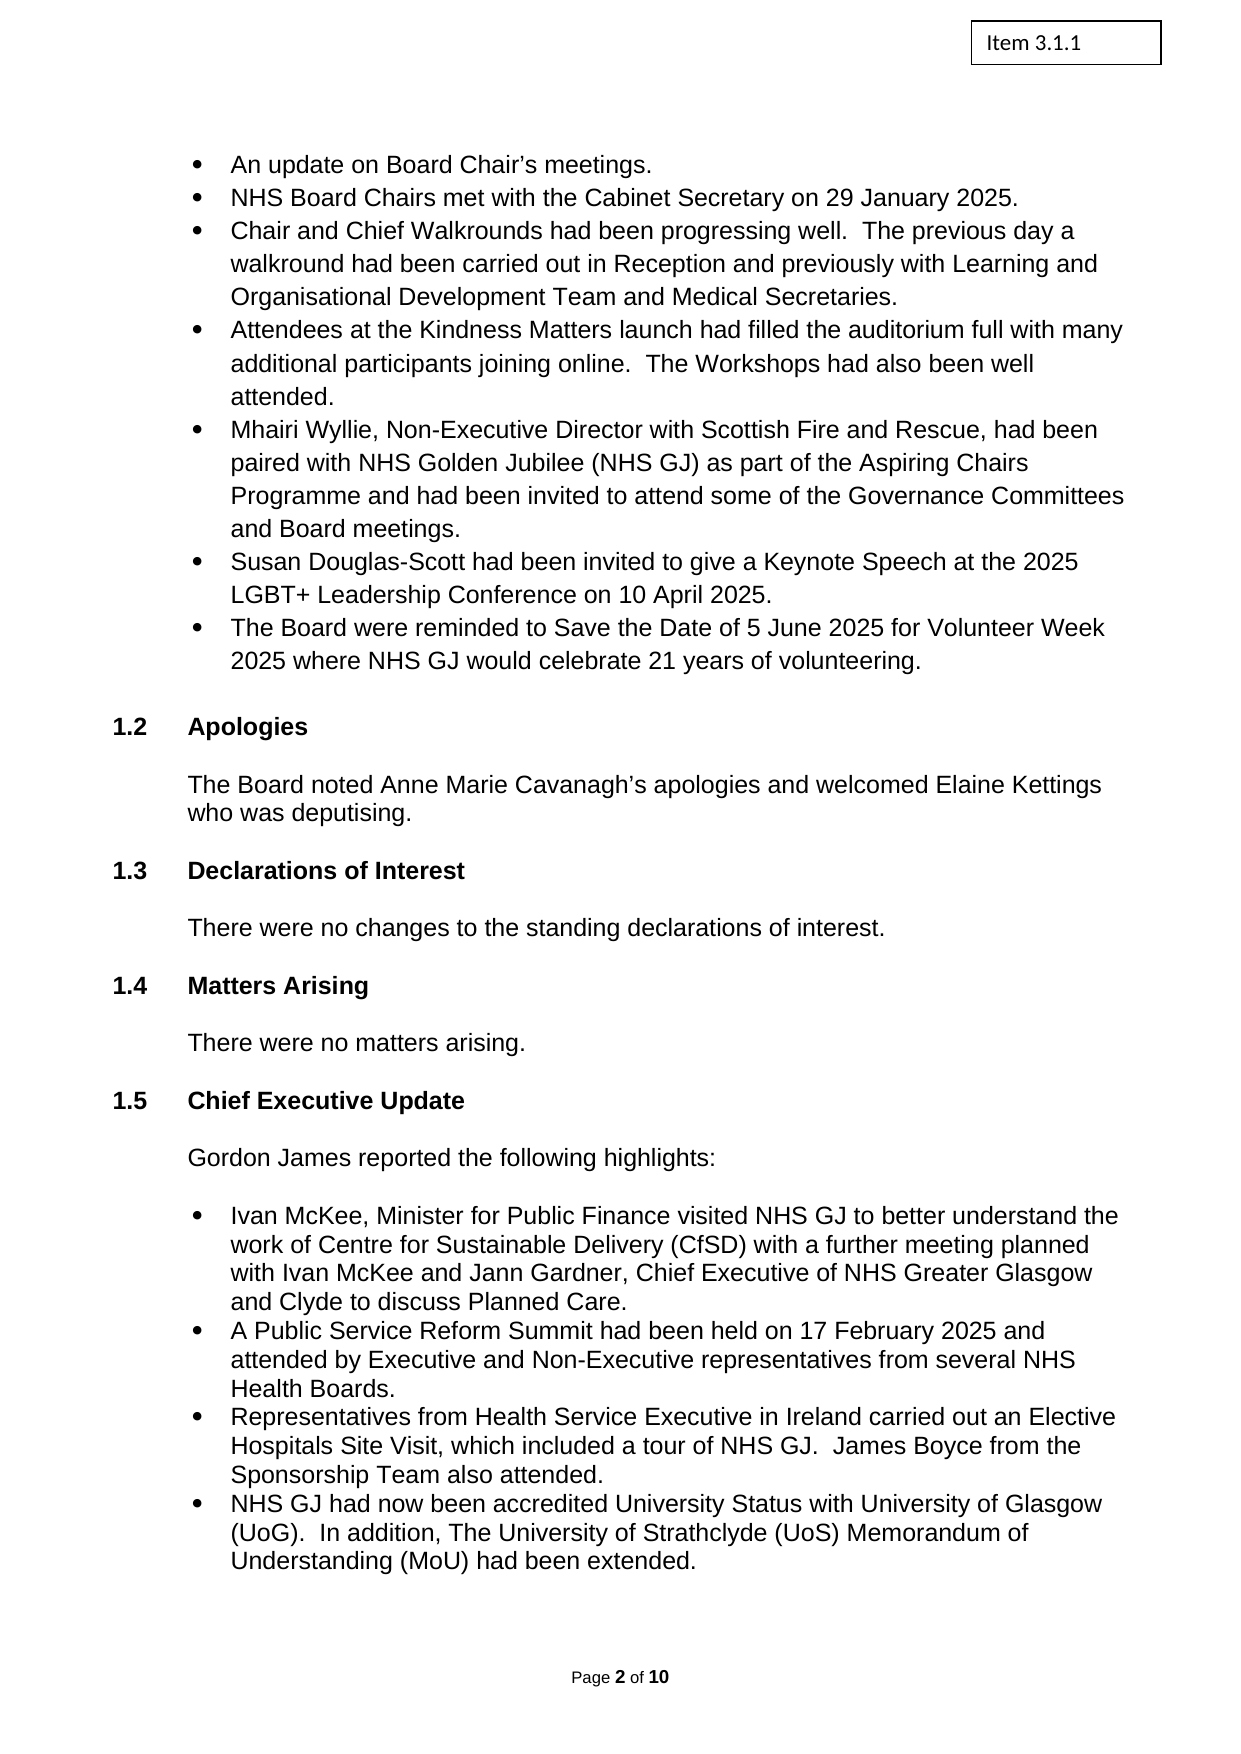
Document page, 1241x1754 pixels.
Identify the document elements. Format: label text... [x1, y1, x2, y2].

list Representatives from Health Service Executive in Ireland carried out an Elective Hospitals Site Visit, which included a tour of NHS GJ. James Boyce from the Sponsorship Team also attended. [193, 1402, 1128, 1489]
list An update on Board Chair’s meetings. [193, 150, 1128, 179]
list Mhairi Wyllie, Non-Executive Director with Scottish Fire and Rescue, had been paired with NHS Golden Jubilee (NHS GJ) as part of the Aspiring Chairs Programme and had been invited to attend some of the Governance Committees and Board meetings. [193, 414, 1128, 542]
list There were no changes to the standing declarations of interest. [187, 913, 1128, 942]
list Chair and Chief Walkrounds had been progressing well. The previous day a walkround had been carried out in Reception and previously with Learning and Organisational Development Team and Medical Secretaries. [193, 216, 1128, 311]
list Declarations of Interest [112, 856, 1128, 884]
list Susan Douglas-Scott had been invited to give a Keynote Speech at the 2025 LGBT+ Leadership Conference on 10 April 2025. [193, 547, 1128, 609]
list NHS GJ had now been accredited University Status with University of Glasgow (UoG). In addition, The University of Strathclyde (UoS) Memorandum of Understanding (MoU) had been extended. [193, 1489, 1128, 1575]
list The Board were reminded to Save the Date of 5 June 2025 for Volunteer Week 2025 where NHS GJ would celebrate 21 years of volunteering. [193, 613, 1128, 675]
list Chief Executive Update [112, 1086, 1128, 1114]
list Attendees at the Kindness Matters launch had filled the auditorium full with many additional participants joining online. The Workshops had also been well attended. [193, 315, 1128, 410]
list There were no matters arising. [187, 1028, 1128, 1057]
text Gordon James reported the following highlights: [187, 1143, 1128, 1172]
list NHS Board Chairs met with the Cabinet Secretary on 29 January 2025. [193, 183, 1128, 212]
list Apologies [112, 712, 1128, 741]
list The Board noted Anne Marie Cavanagh’s apologies and welcomed Elaine Kettings who was deputising. [187, 769, 1128, 827]
list Ivan McKee, Minister for Public Finance visited NHS GJ to better understand the work of Centre for Sustainable Delivery (CfSD) with a further meeting planned with Ivan McKee and Jann Gardner, Chief Executive of NHS Greater Glasgow and Clyde to discuss Planned Care. [193, 1201, 1128, 1316]
list A Public Service Reform Summit had been held on 17 February 2025 and attended by Executive and Non-Executive representatives from several NHS Health Boards. [193, 1316, 1128, 1402]
list 1.4 Matters Arising [112, 971, 1128, 999]
